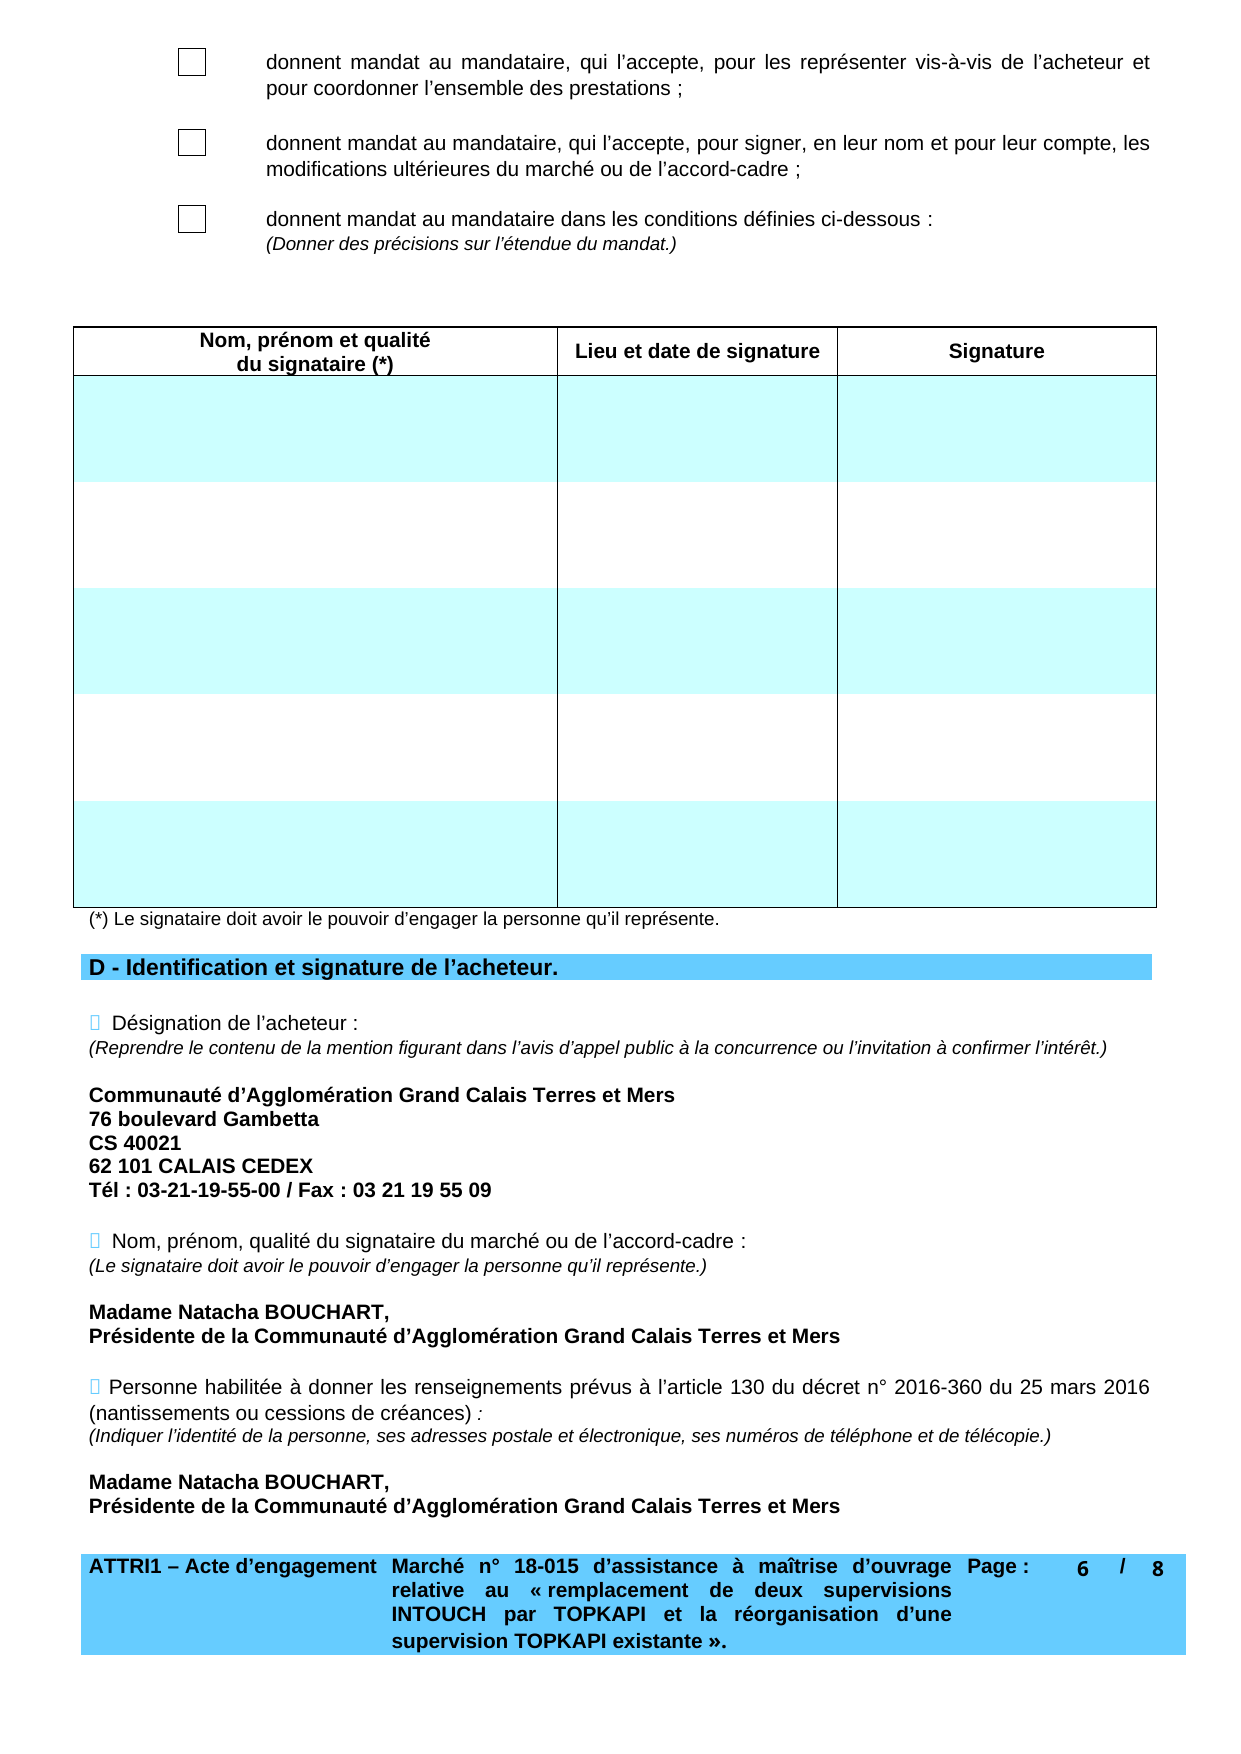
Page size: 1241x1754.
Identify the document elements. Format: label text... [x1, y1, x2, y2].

text (Donner des précisions sur l’étendue du mandat.) [118, 233, 1152, 254]
text (Indiquer l’identité de la personne, ses adresses postale et électronique, ses numéros de téléphone et de télécopie.) [89, 1424, 1152, 1446]
table_cell [558, 694, 837, 801]
text Communauté d’Agglomération Grand Calais Terres et Mers [89, 1082, 1152, 1106]
text Madame Natacha BOUCHART, [89, 1470, 1152, 1494]
text 62 101 CALAIS CEDEX [89, 1154, 1152, 1178]
text (Le signataire doit avoir le pouvoir d’engager la personne qu’il représente.) [89, 1254, 1152, 1276]
table_cell [558, 482, 837, 588]
table_header D - Identification et signature de l’acheteur. [81, 954, 1152, 980]
table_cell [558, 801, 837, 907]
table_cell [74, 694, 557, 801]
table_cell [558, 588, 837, 694]
table_cell [558, 376, 837, 482]
table_cell [838, 694, 1156, 801]
table_cell [74, 588, 557, 694]
subtitle (Reprendre le contenu de la mention figurant dans l’avis d’appel public à la concurrence ou l’invitation à confirmer l’intérêt.) [89, 1037, 1152, 1058]
table_cell [838, 376, 1156, 482]
table_cell [838, 588, 1156, 694]
text 76 boulevard Gambetta [89, 1106, 1152, 1130]
table_cell [74, 801, 557, 907]
text donnent mandat au mandataire, qui l’accepte, pour signer, en leur nom et pour leur compte, les modifications ultérieures du marché ou de l’accord-cadre ; [177, 128, 1152, 181]
table_cell [74, 482, 557, 588]
table_cell [838, 801, 1156, 907]
text (*) Le signataire doit avoir le pouvoir d’engager la personne qu’il représente. [89, 908, 1152, 930]
text Madame Natacha BOUCHART, [89, 1300, 1152, 1324]
table_header Lieu et date de signature [558, 328, 837, 375]
text Tél : 03-21-19-55-00 / Fax : 03 21 19 55 09 [89, 1178, 1152, 1202]
text Présidente de la Communauté d’Agglomération Grand Calais Terres et Mers [89, 1494, 1152, 1518]
text donnent mandat au mandataire dans les conditions définies ci-dessous : [118, 204, 1152, 233]
table_header Signature [838, 328, 1156, 375]
text  Nom, prénom, qualité du signataire du marché ou de l’accord-cadre : [89, 1226, 1152, 1254]
text Présidente de la Communauté d’Agglomération Grand Calais Terres et Mers [89, 1324, 1152, 1348]
table_header Nom, prénom et qualité du signataire (*) [74, 328, 557, 375]
text  Personne habilitée à donner les renseignements prévus à l’article 130 du décret n° 2016-360 du 25 mars 2016 (nantissements ou cessions de créances) : [89, 1372, 1152, 1424]
text CS 40021 [89, 1130, 1152, 1154]
table_cell [74, 376, 557, 482]
subtitle  Désignation de l’acheteur : [89, 1008, 1152, 1037]
text donnent mandat au mandataire, qui l’accepte, pour les représenter vis-à-vis de l’acheteur et pour coordonner l’ensemble des prestations ; [177, 47, 1152, 100]
table_cell [838, 482, 1156, 588]
